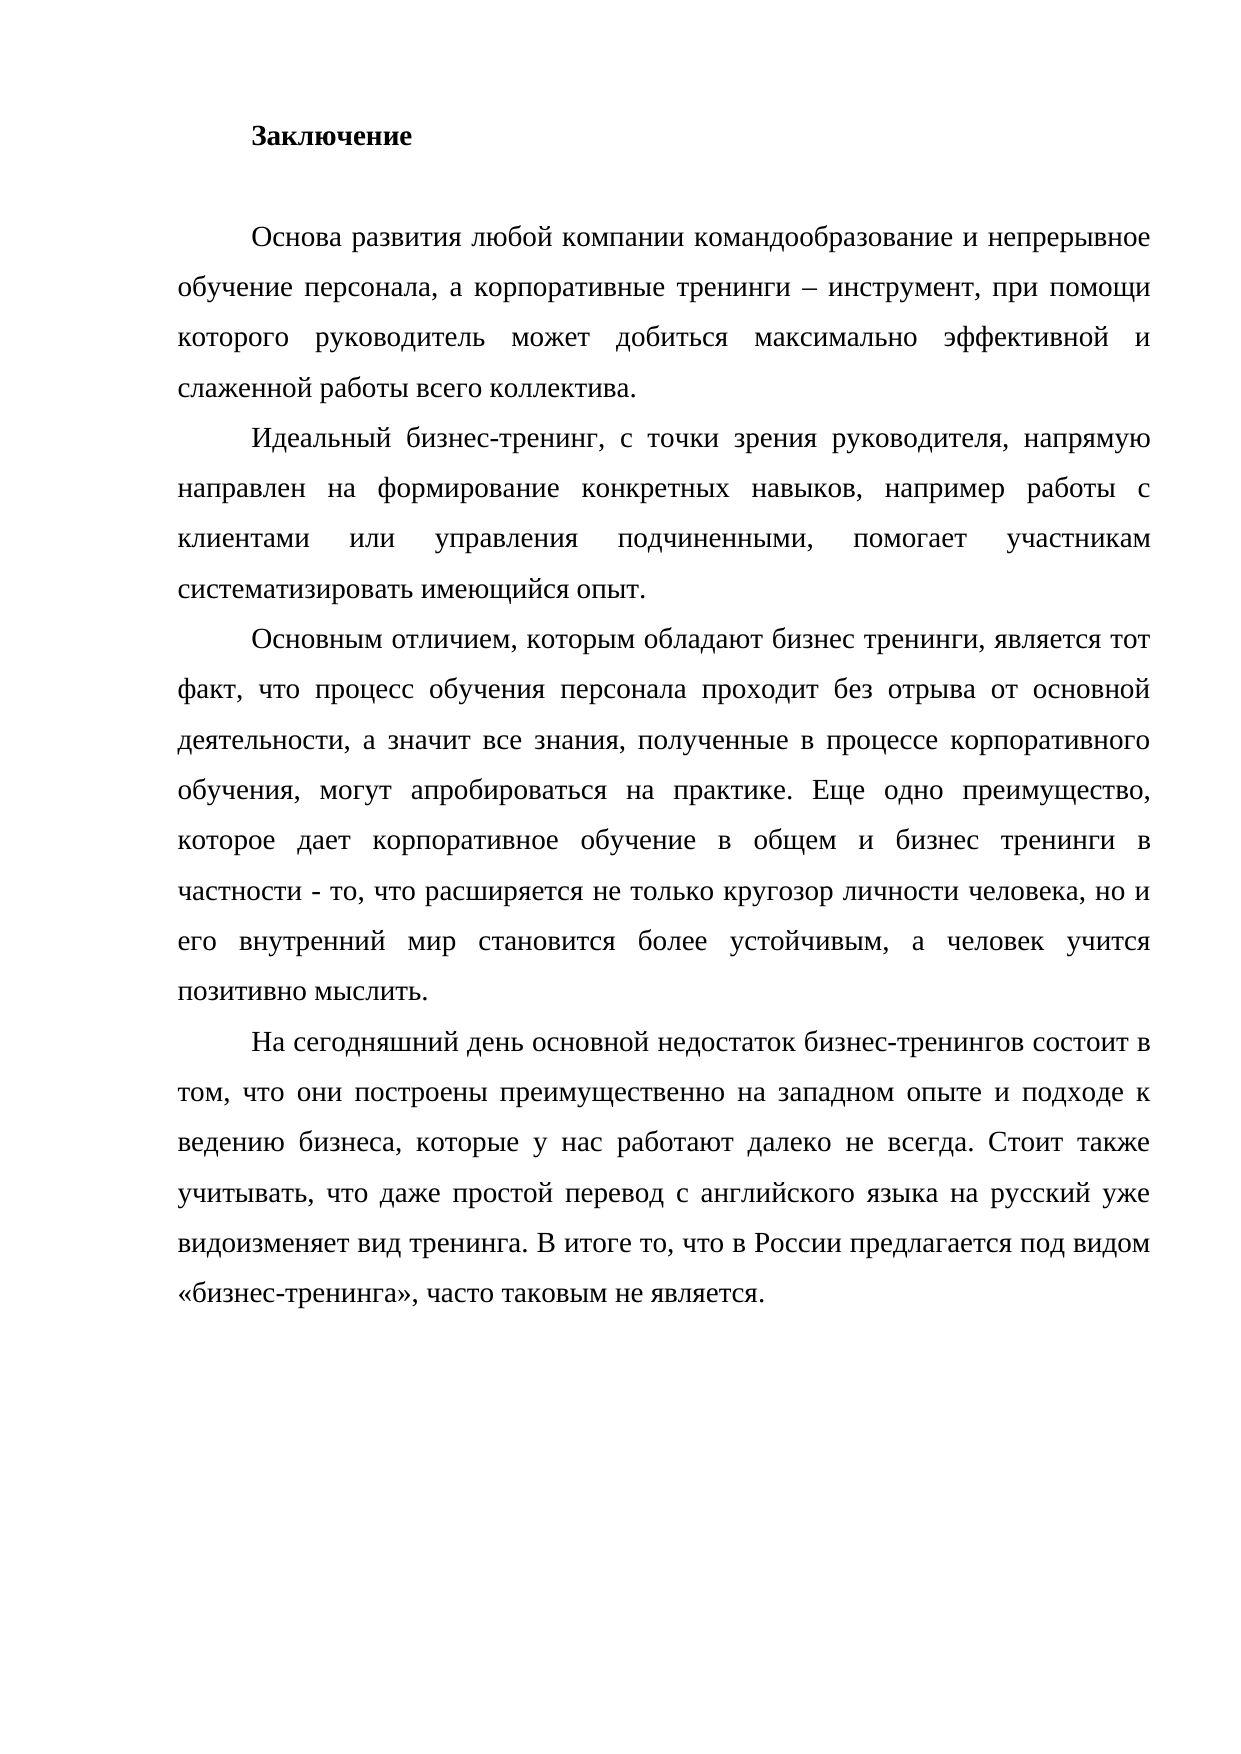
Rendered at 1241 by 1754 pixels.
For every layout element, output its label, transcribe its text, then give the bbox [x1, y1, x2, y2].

subtitle Заключение [177, 118, 1152, 152]
text Основным отличием, которым обладают бизнес тренинги, является тот факт, что процесс обучения персонала проходит без отрыва от основной деятельности, а значит все знания, полученные в процессе корпоративного обучения, могут апробироваться на практике. Еще одно преимущество, которое дает корпоративное обучение в общем и бизнес тренинги в частности - то, что расширяется не только кругозор личности человека, но и его внутренний мир становится более устойчивым, а человек учится позитивно мыслить. [177, 621, 1152, 1007]
text На сегодняшний день основной недостаток бизнес-тренингов состоит в том, что они построены преимущественно на западном опыте и подходе к ведению бизнеса, которые у нас работают далеко не всегда. Стоит также учитывать, что даже простой перевод с английского языка на русский уже видоизменяет вид тренинга. В итоге то, что в России предлагается под видом «бизнес-тренинга», часто таковым не является. [177, 1024, 1152, 1309]
text Идеальный бизнес-тренинг, с точки зрения руководителя, напрямую направлен на формирование конкретных навыков, например работы с клиентами или управления подчиненными, помогает участникам систематизировать имеющийся опыт. [177, 420, 1152, 604]
text Основа развития любой компании командообразование и непрерывное обучение персонала, а корпоративные тренинги – инструмент, при помощи которого руководитель может добиться максимально эффективной и слаженной работы всего коллектива. [177, 219, 1152, 403]
